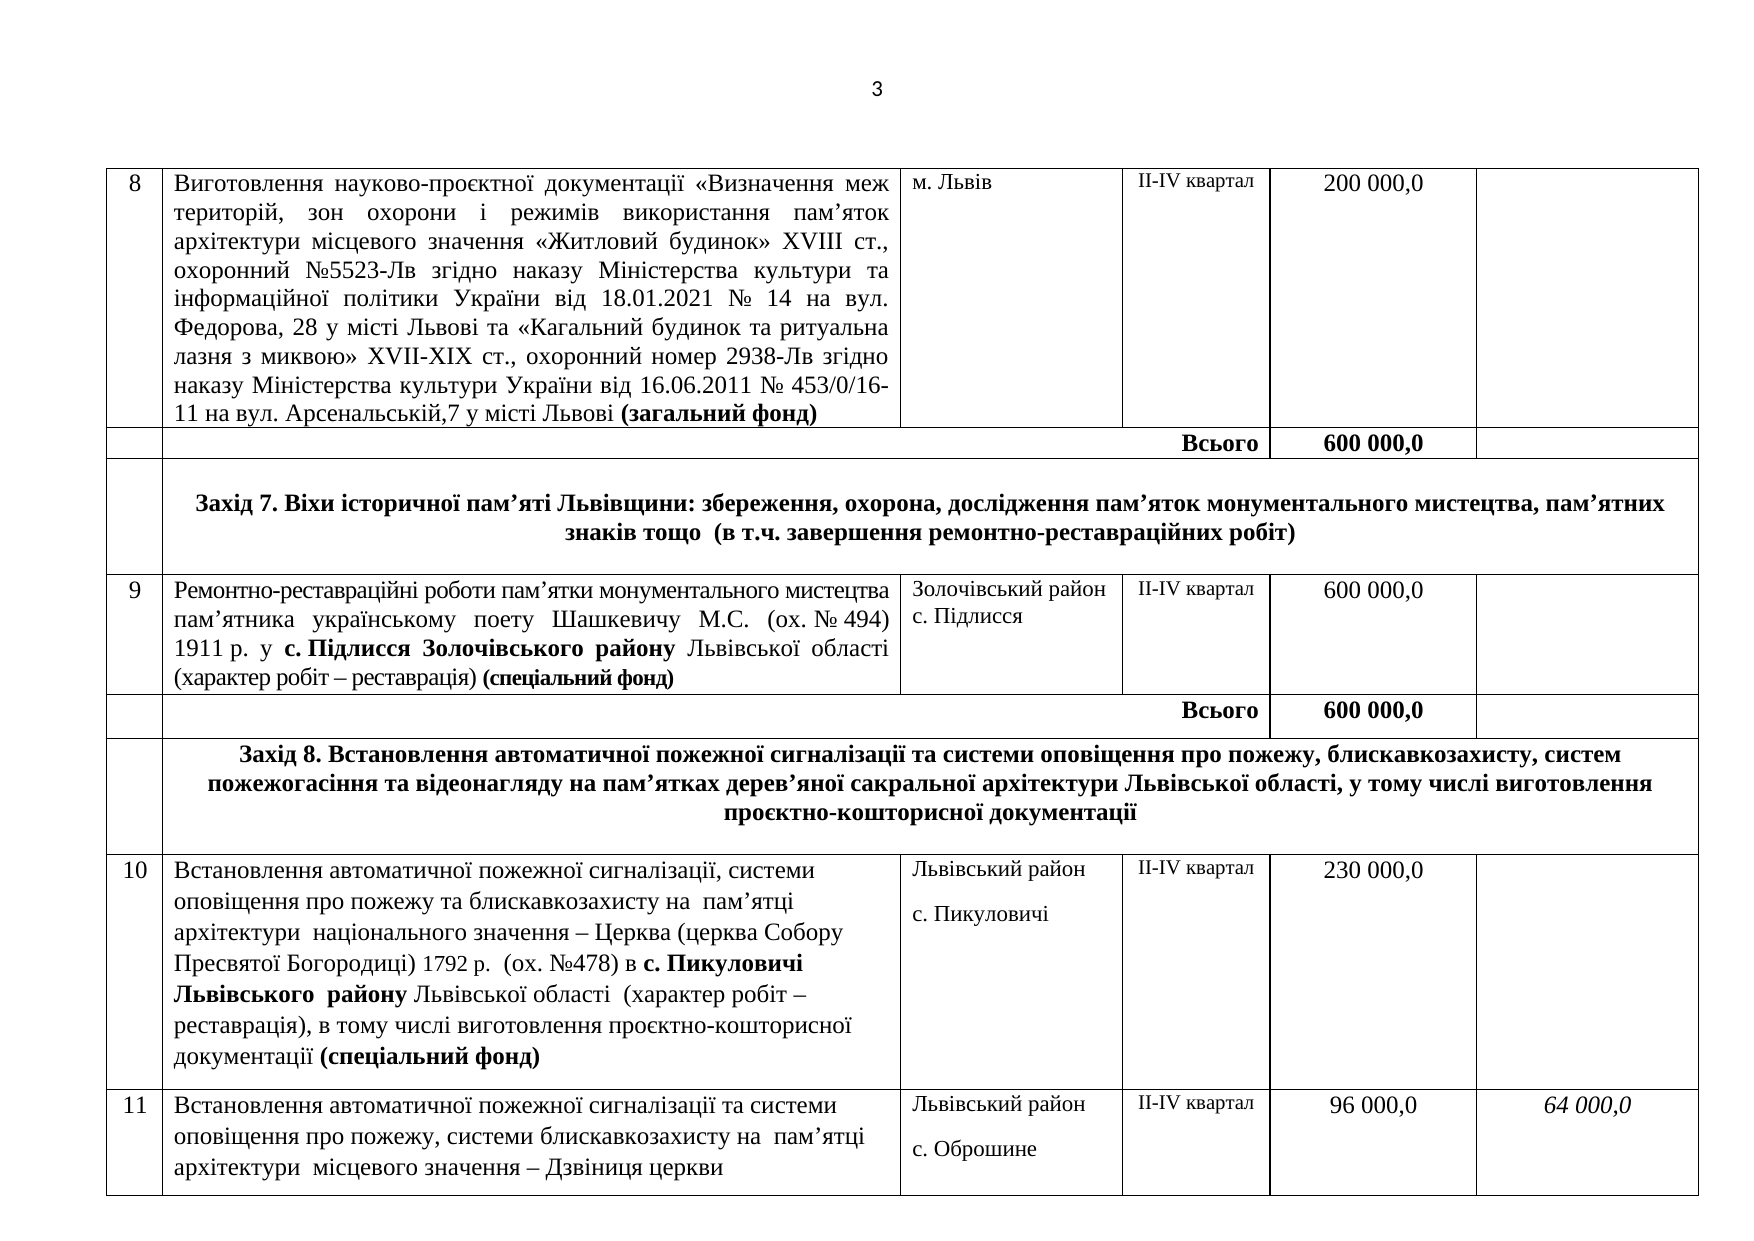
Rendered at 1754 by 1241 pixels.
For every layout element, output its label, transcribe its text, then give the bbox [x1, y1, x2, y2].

table_cell Ремонтно-реставраційні роботи пам’ятки монументального мистецтва пам’ятника українському поету Шашкевичу М.С. (ох. № 494) 1911 р. у с. Підлисся Золочівського району Львівської області (характер робіт – реставрація) (спеціальний фонд) [163, 575, 900, 694]
table_cell 9 [107, 575, 162, 694]
table_cell [1477, 855, 1698, 1089]
table_cell ІІ-IV квартал [1123, 575, 1269, 694]
table_cell Львівський район с. Пикуловичі [901, 855, 1122, 1089]
table_cell [107, 739, 162, 854]
table_cell [1477, 695, 1698, 738]
table_cell Виготовлення науково-проєктної документації «Визначення меж територій, зон охорони і режимів використання пам’яток архітектури місцевого значення «Житловий будинок» ХVIIІ ст., охоронний №5523-Лв згідно наказу Міністерства культури та інформаційної політики України від 18.01.2021 № 14 на вул. Федорова, 28 у місті Львові та «Кагальний будинок та ритуальна лазня з миквою» ХVII-ХІХ ст., охоронний номер 2938-Лв згідно наказу Міністерства культури України від 16.06.2011 № 453/0/16-11 на вул. Арсенальській,7 у місті Львові (загальний фонд) [163, 169, 900, 427]
table_cell 600 000,0 [1271, 428, 1476, 458]
table_cell 8 [107, 169, 162, 427]
table_cell Всього [163, 428, 1269, 458]
table_cell [1477, 575, 1698, 694]
table_cell м. Львів [901, 169, 1122, 427]
table_cell [1477, 169, 1698, 427]
table_cell Захід 8. Встановлення автоматичної пожежної сигналізації та системи оповіщення про пожежу, блискавкозахисту, систем пожежогасіння та відеонагляду на пам’ятках дерев’яної сакральної архітектури Львівської області, у тому числі виготовлення проєктно-кошторисної документації [163, 739, 1698, 854]
table_cell Всього [163, 695, 1269, 738]
table_cell Захід 7. Віхи історичної пам’яті Львівщини: збереження, охорона, дослідження пам’яток монументального мистецтва, пам’ятних знаків тощо (в т.ч. завершення ремонтно-реставраційних робіт) [163, 459, 1698, 574]
table_cell 600 000,0 [1271, 575, 1476, 694]
table_cell 600 000,0 [1271, 695, 1476, 738]
table_cell 200 000,0 [1271, 169, 1476, 427]
table_cell 11 [107, 1090, 162, 1195]
table_cell ІІ-IV квартал [1123, 855, 1269, 1089]
table_cell [107, 428, 162, 458]
table_cell [107, 459, 162, 574]
table_cell [1477, 428, 1698, 458]
table_cell Встановлення автоматичної пожежної сигналізації, системи оповіщення про пожежу та блискавкозахисту на пам’ятці архітектури національного значення – Церква (церква Собору Пресвятої Богородиці) 1792 р. (ох. №478) в с. Пикуловичі Львівського району Львівської області (характер робіт – реставрація), в тому числі виготовлення проєктно-кошторисної документації (спеціальний фонд) [163, 855, 900, 1089]
table_cell ІІ-IV квартал [1123, 1090, 1269, 1195]
table_cell Золочівський район с. Підлисся [901, 575, 1122, 694]
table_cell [163, 1090, 900, 1195]
table_cell ІІ-IV квартал [1123, 169, 1269, 427]
table_cell 10 [107, 855, 162, 1089]
table_cell 230 000,0 [1271, 855, 1476, 1089]
table_cell 96 000,0 [1271, 1090, 1476, 1195]
table_cell [107, 695, 162, 738]
table_cell 64 000,0 [1477, 1090, 1698, 1195]
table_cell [901, 1090, 1122, 1195]
